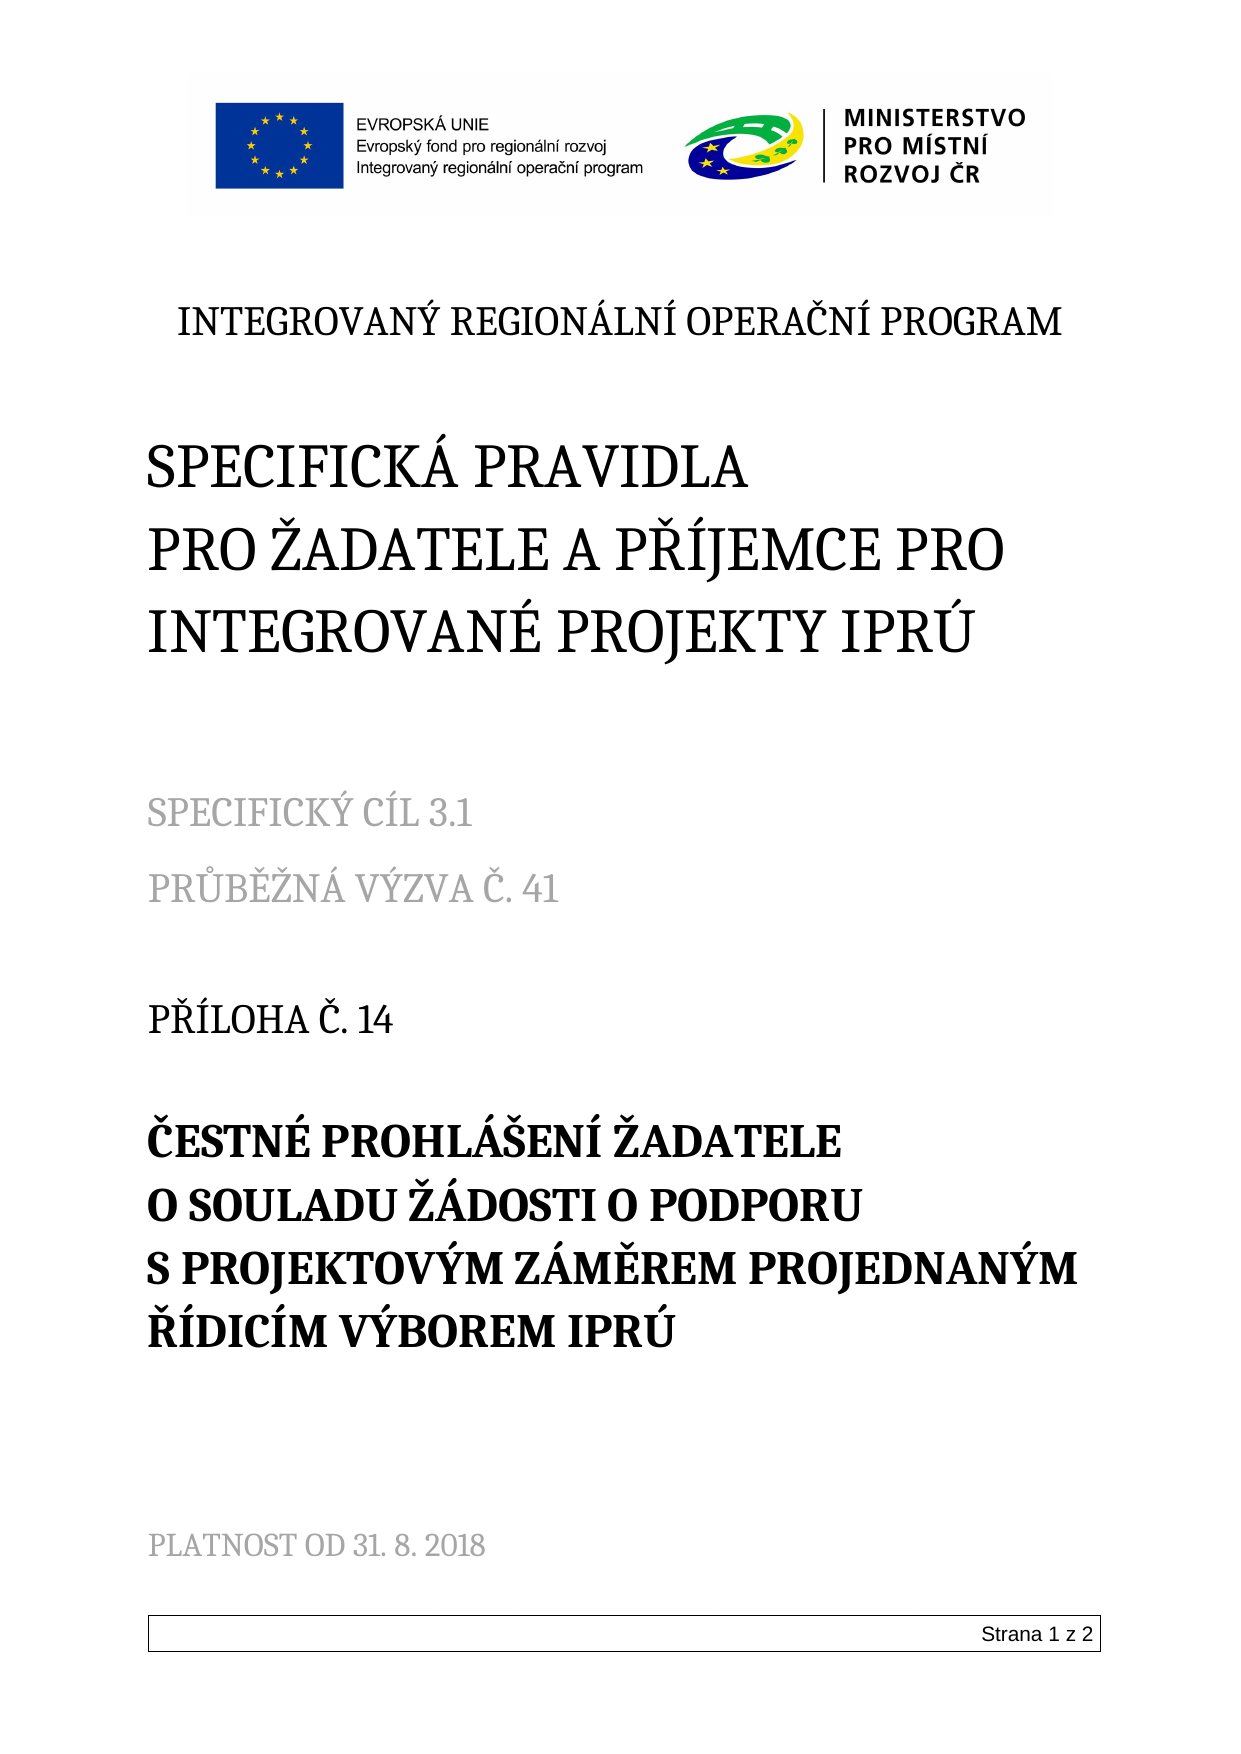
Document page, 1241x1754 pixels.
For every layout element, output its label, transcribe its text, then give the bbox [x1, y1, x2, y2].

text Čestné prohlášení žadatele o souladu žádosti o podporu s projektovým záměrem projednaným Řídicím výborem IPRÚ [148, 1114, 1093, 1359]
text PŘÍLOHA Č. 14 [148, 996, 1093, 1044]
text INTEGROVANÝ REGIONÁLNÍ OPERAČNÍ PROGRAM [148, 298, 1093, 346]
text PRO ŽADATELE A PŘÍJEMCE pro integrované projekty IPRÚ [148, 514, 1093, 668]
picture [187, 73, 1053, 217]
text Průběžná výzva Č. 41 [148, 865, 1093, 913]
text Specifická PRAVIDLA [148, 431, 1093, 503]
text Specifický cíl 3.1 [148, 789, 1093, 837]
text pLATNOST OD 31. 8. 2018 [148, 1527, 1093, 1565]
